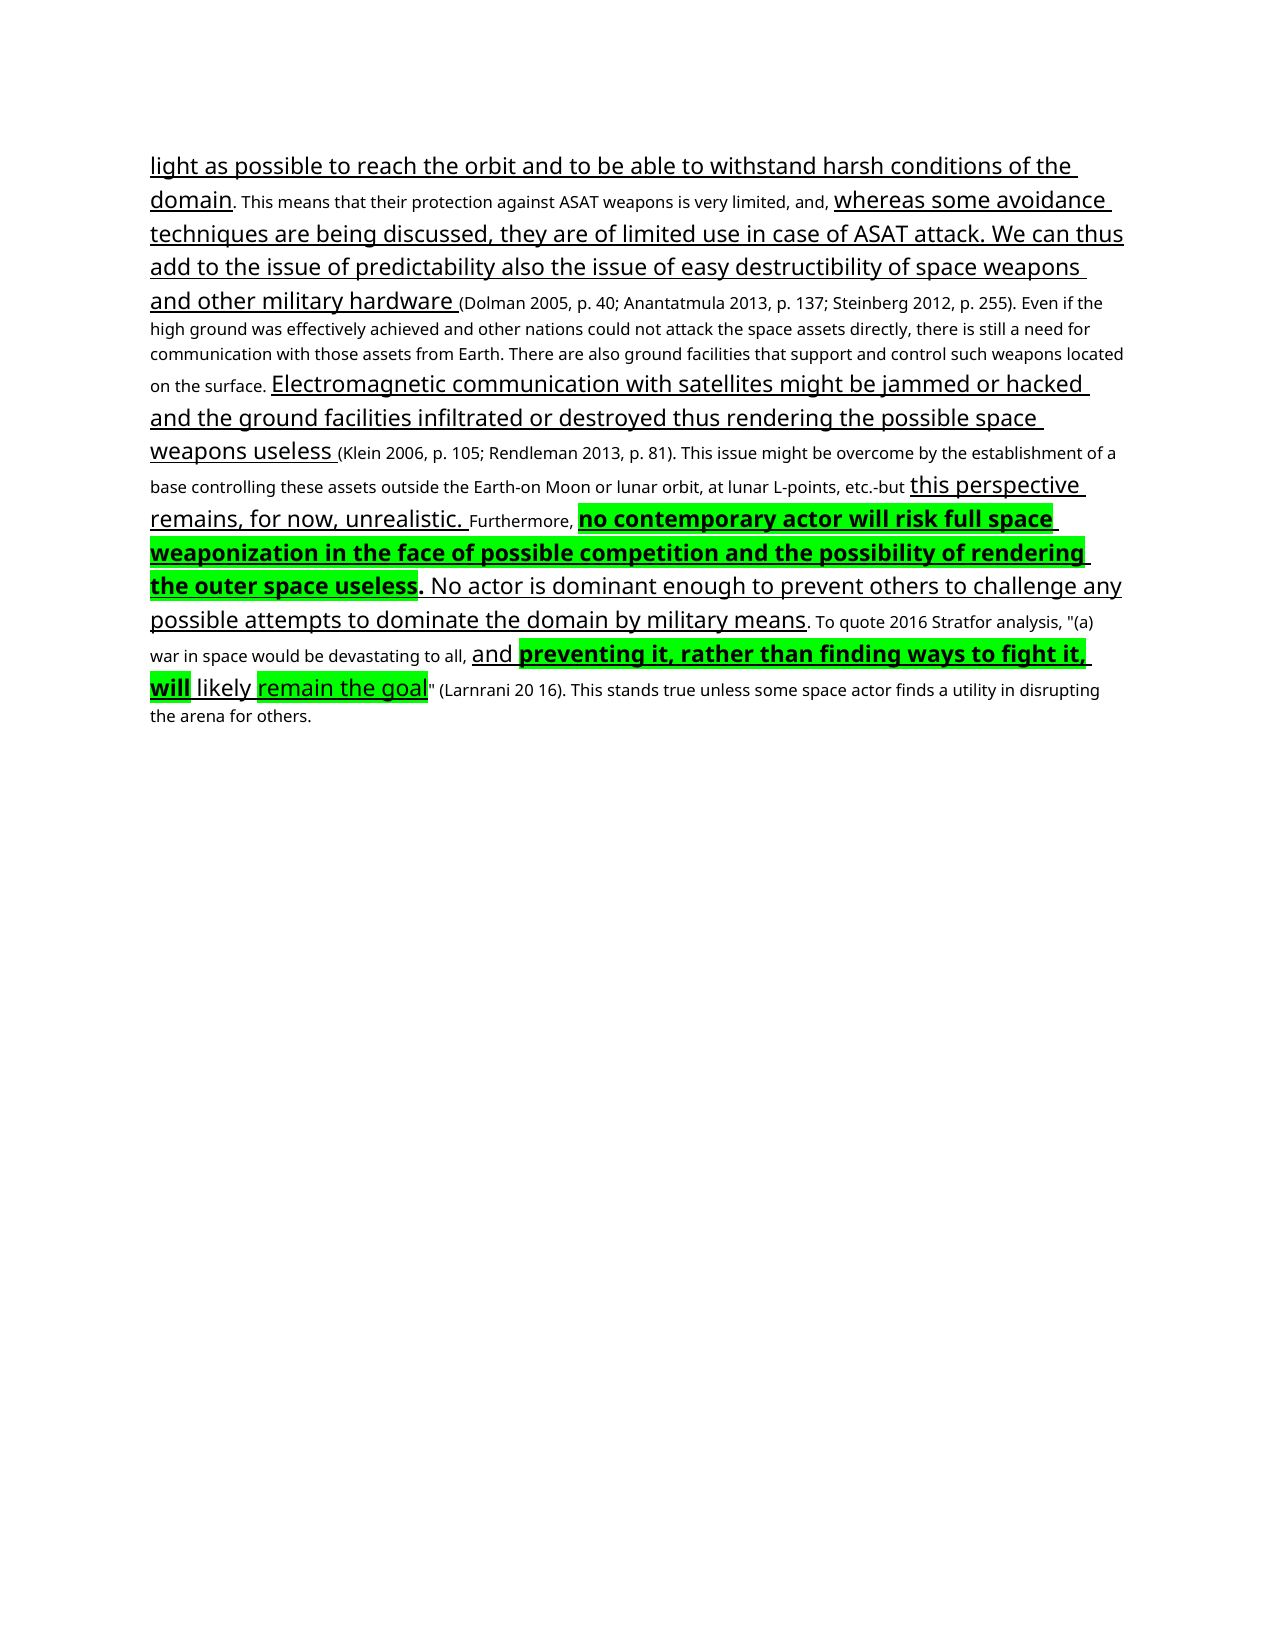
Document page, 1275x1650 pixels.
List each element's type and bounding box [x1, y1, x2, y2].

text [150, 150, 1125, 727]
